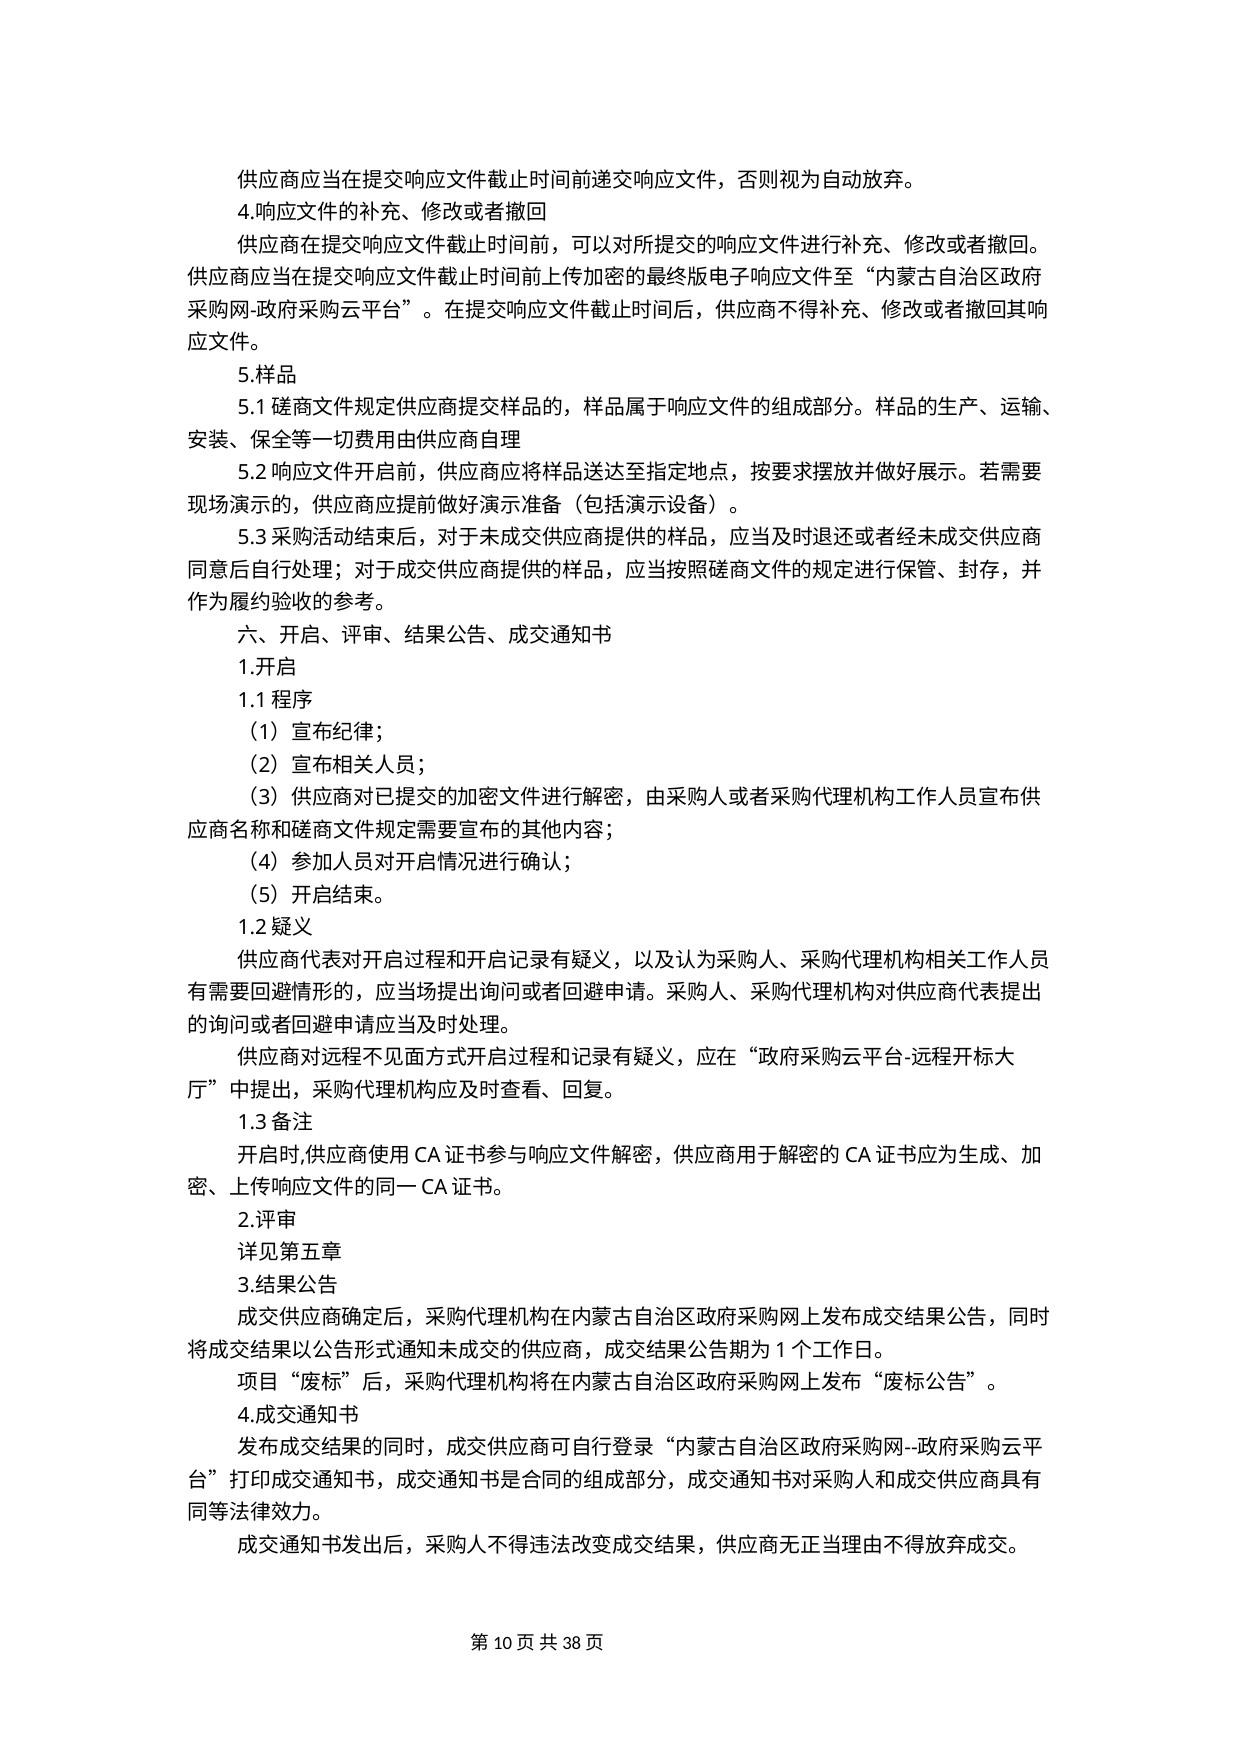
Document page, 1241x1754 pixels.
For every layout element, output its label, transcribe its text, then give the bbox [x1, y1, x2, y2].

text （5）开启结束。 [187, 877, 1053, 909]
text （2）宣布相关人员； [187, 747, 1053, 779]
text 4.成交通知书 [187, 1397, 1053, 1429]
text 5.2响应文件开启前，供应商应将样品送达至指定地点，按要求摆放并做好展示。若需要现场演示的，供应商应提前做好演示准备（包括演示设备）。 [187, 454, 1053, 519]
text 供应商应当在提交响应文件截止时间前递交响应文件，否则视为自动放弃。 [187, 162, 1053, 194]
text 详见第五章 [187, 1234, 1053, 1267]
text 六、开启、评审、结果公告、成交通知书 [187, 617, 1053, 649]
text 供应商对远程不见面方式开启过程和记录有疑义，应在“政府采购云平台-远程开标大厅”中提出，采购代理机构应及时查看、回复。 [187, 1039, 1053, 1104]
text 4.响应文件的补充、修改或者撤回 [187, 194, 1053, 227]
text 成交供应商确定后，采购代理机构在内蒙古自治区政府采购网上发布成交结果公告，同时将成交结果以公告形式通知未成交的供应商，成交结果公告期为1个工作日。 [187, 1299, 1053, 1364]
text 成交通知书发出后，采购人不得违法改变成交结果，供应商无正当理由不得放弃成交。 [187, 1527, 1053, 1559]
text 项目“废标”后，采购代理机构将在内蒙古自治区政府采购网上发布“废标公告”。 [187, 1364, 1053, 1397]
text 1.3备注 [187, 1104, 1053, 1137]
text 1.1程序 [187, 682, 1053, 714]
text 开启时,供应商使用CA证书参与响应文件解密，供应商用于解密的CA证书应为生成、加密、上传响应文件的同一CA证书。 [187, 1137, 1053, 1202]
text 2.评审 [187, 1202, 1053, 1234]
text （1）宣布纪律； [187, 714, 1053, 747]
text 发布成交结果的同时，成交供应商可自行登录“内蒙古自治区政府采购网--政府采购云平台”打印成交通知书，成交通知书是合同的组成部分，成交通知书对采购人和成交供应商具有同等法律效力。 [187, 1429, 1053, 1527]
text （3）供应商对已提交的加密文件进行解密，由采购人或者采购代理机构工作人员宣布供应商名称和磋商文件规定需要宣布的其他内容； [187, 779, 1053, 844]
text 5.样品 [187, 357, 1053, 389]
text 5.1磋商文件规定供应商提交样品的，样品属于响应文件的组成部分。样品的生产、运输、安装、保全等一切费用由供应商自理 [187, 389, 1053, 454]
text 供应商代表对开启过程和开启记录有疑义，以及认为采购人、采购代理机构相关工作人员有需要回避情形的，应当场提出询问或者回避申请。采购人、采购代理机构对供应商代表提出的询问或者回避申请应当及时处理。 [187, 942, 1053, 1039]
text 5.3采购活动结束后，对于未成交供应商提供的样品，应当及时退还或者经未成交供应商同意后自行处理；对于成交供应商提供的样品，应当按照磋商文件的规定进行保管、封存，并作为履约验收的参考。 [187, 519, 1053, 617]
text 供应商在提交响应文件截止时间前，可以对所提交的响应文件进行补充、修改或者撤回。供应商应当在提交响应文件截止时间前上传加密的最终版电子响应文件至“内蒙古自治区政府采购网-政府采购云平台”。在提交响应文件截止时间后，供应商不得补充、修改或者撤回其响应文件。 [187, 227, 1053, 357]
text 1.开启 [187, 649, 1053, 682]
text 3.结果公告 [187, 1267, 1053, 1299]
text 1.2疑义 [187, 909, 1053, 942]
text （4）参加人员对开启情况进行确认； [187, 844, 1053, 877]
